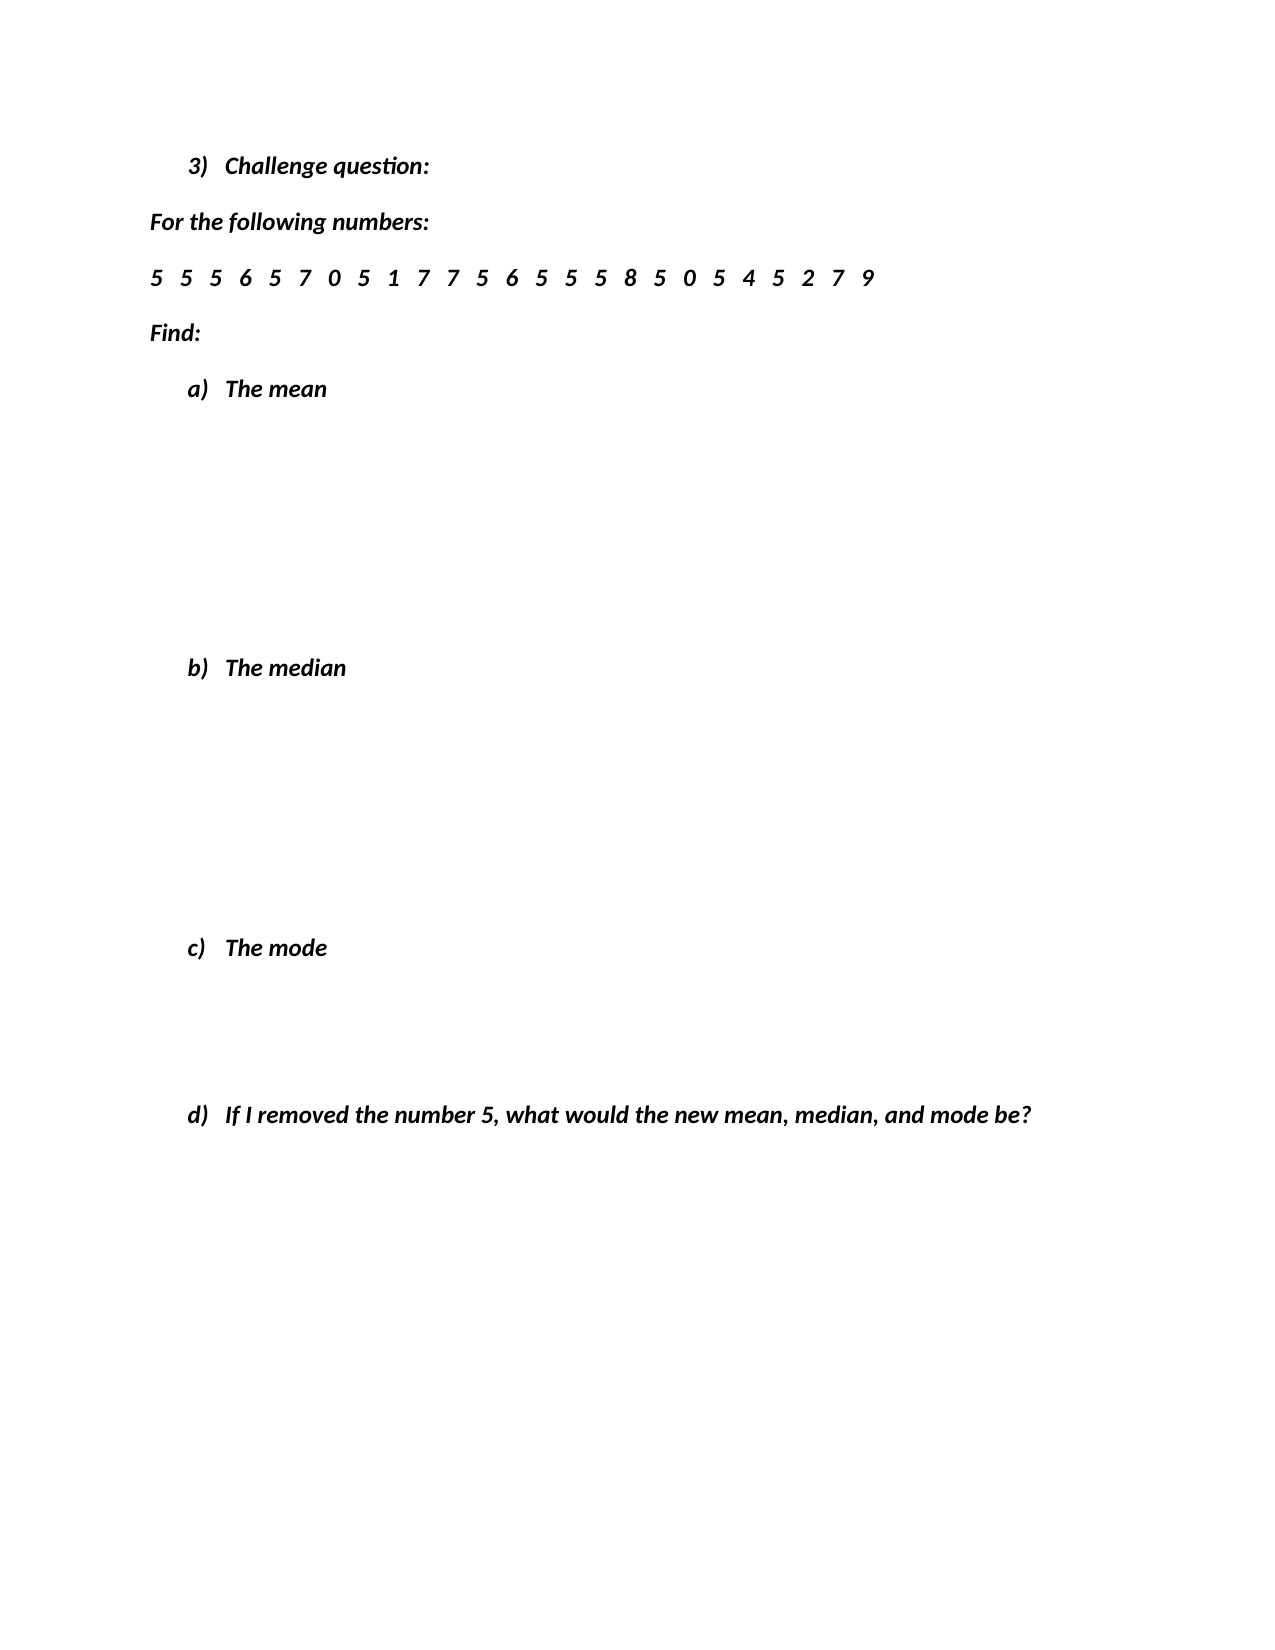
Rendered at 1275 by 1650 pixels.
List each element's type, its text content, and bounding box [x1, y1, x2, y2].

list If I removed the number 5, what would the new mean, median, and mode be? [187, 1099, 1125, 1130]
list Challenge question: [187, 150, 1125, 181]
list The mode [187, 932, 1125, 962]
list The median [187, 652, 1125, 683]
text Find: [150, 317, 1125, 348]
text For the following numbers: [150, 206, 1125, 236]
text 5 5 5 6 5 7 0 5 1 7 7 5 6 5 5 5 8 5 0 5 4 5 2 7 9 [150, 262, 1125, 292]
list The mean [187, 373, 1125, 404]
